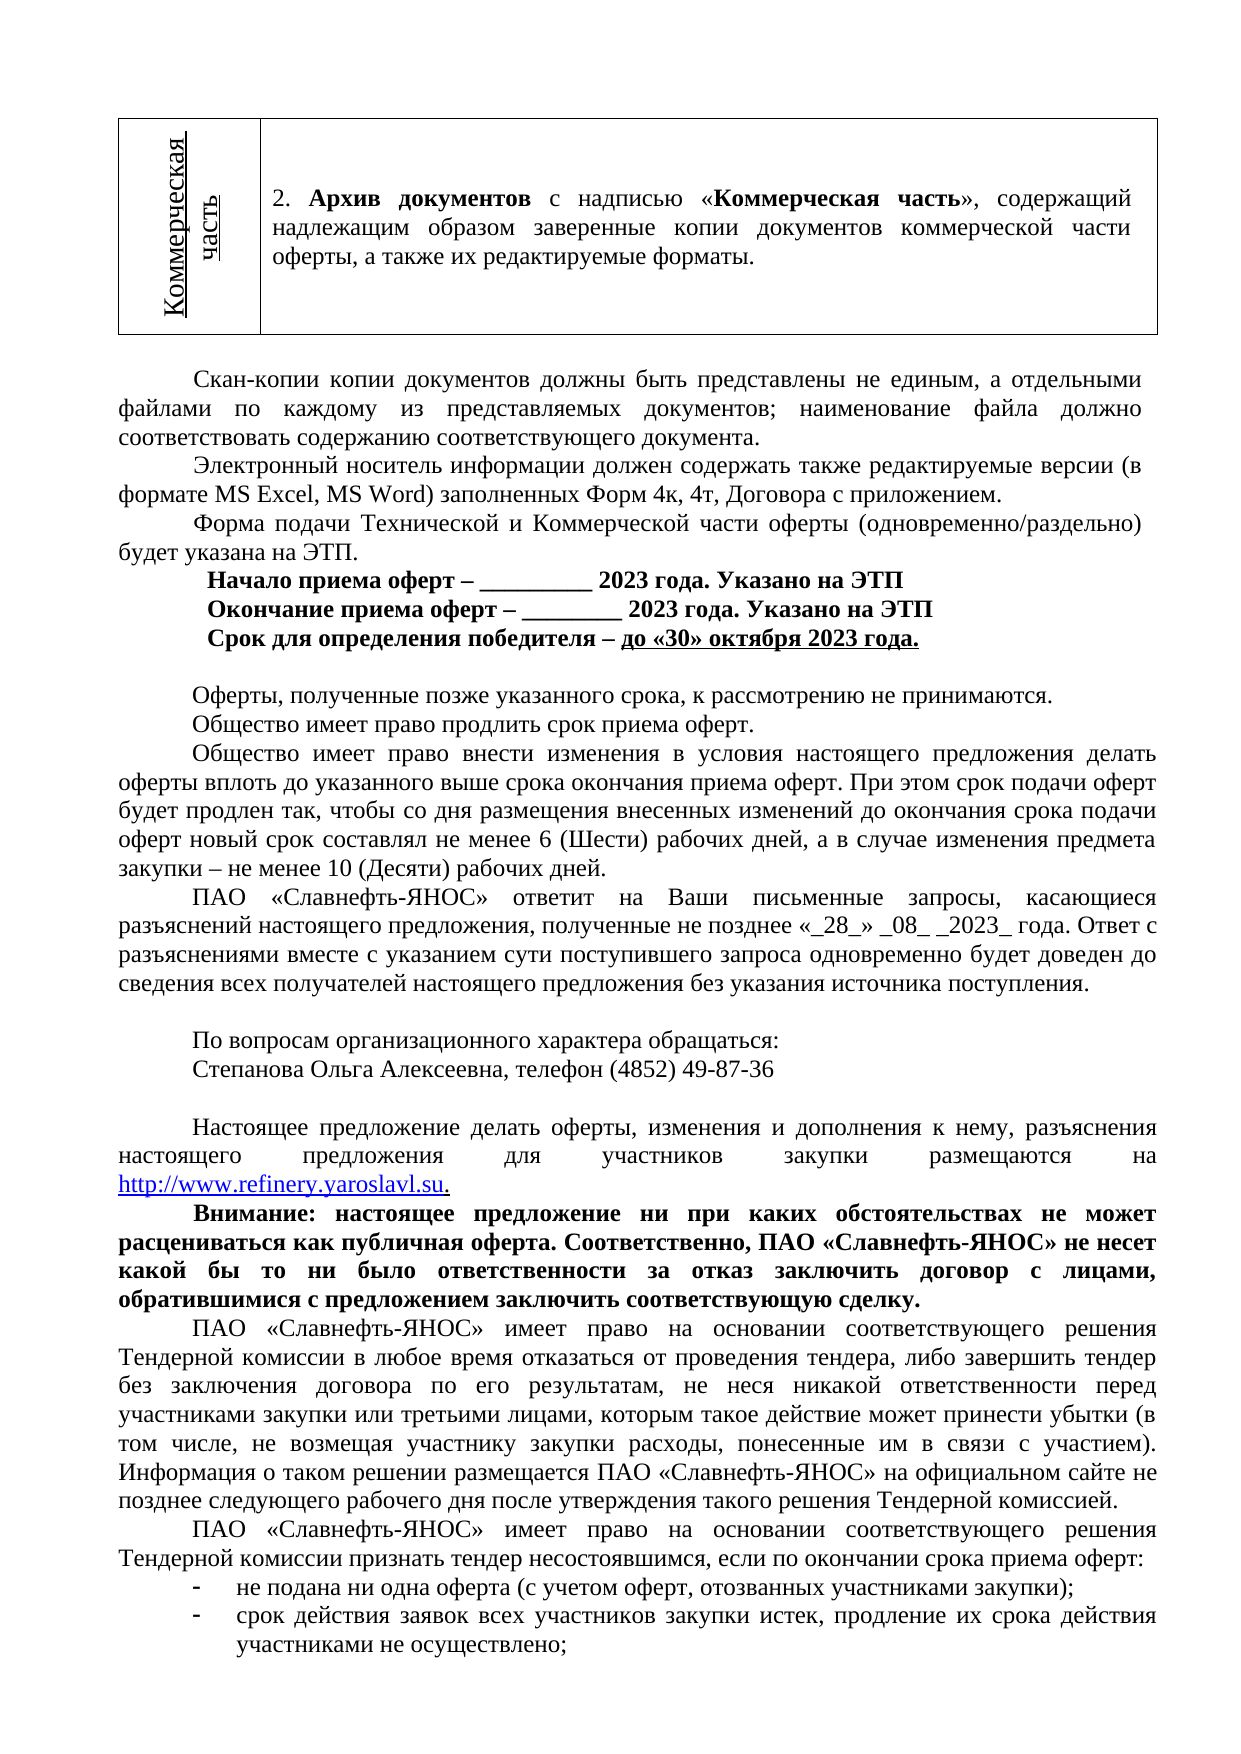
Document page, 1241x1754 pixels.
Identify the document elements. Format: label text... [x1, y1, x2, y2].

text Форма подачи Технической и Коммерческой части оферты (одновременно/раздельно) будет указана на ЭТП. [118, 508, 1143, 565]
text Скан-копии копии документов должны быть представлены не единым, а отдельными файлами по каждому из представляемых документов; наименование файла должно соответствовать содержанию соответствующего документа. [118, 364, 1143, 450]
table_cell Коммерческая часть [119, 119, 260, 334]
text Оферты, полученные позже указанного срока, к рассмотрению не принимаются. [118, 680, 1157, 709]
text Начало приема оферт – _________ 2023 года. Указано на ЭТП [118, 565, 1157, 594]
text По вопросам организационного характера обращаться: [118, 1025, 1157, 1054]
text Срок для определения победителя – до «30» октября 2023 года. [118, 623, 1157, 652]
text Окончание приема оферт – ________ 2023 года. Указано на ЭТП [118, 594, 1157, 623]
text Электронный носитель информации должен содержать также редактируемые версии (в формате MS Excel, MS Word) заполненных Форм 4к, 4т, Договора с приложением. [118, 450, 1143, 508]
list срок действия заявок всех участников закупки истек, продление их срока действия участниками не осуществлено; [192, 1600, 1157, 1658]
table_cell 2. Архив документов с надписью «Коммерческая часть», содержащий надлежащим образом заверенные копии документов коммерческой части оферты, а также их редактируемые форматы. [261, 119, 1157, 334]
text Общество имеет право внести изменения в условия настоящего предложения делать оферты вплоть до указанного выше срока окончания приема оферт. При этом срок подачи оферт будет продлен так, чтобы со дня размещения внесенных изменений до окончания срока подачи оферт новый срок составлял не менее 6 (Шести) рабочих дней, а в случае изменения предмета закупки – не менее 10 (Десяти) рабочих дней. [118, 738, 1157, 882]
text Внимание: настоящее предложение ни при каких обстоятельствах не может расцениваться как публичная оферта. Соответственно, ПАО «Славнефть-ЯНОС» не несет какой бы то ни было ответственности за отказ заключить договор с лицами, обратившимися с предложением заключить соответствующую сделку. [118, 1198, 1157, 1313]
text Степанова Ольга Алексеевна, телефон (4852) 49-87-36 [118, 1054, 1157, 1083]
text ПАО «Славнефть-ЯНОС» имеет право на основании соответствующего решения Тендерной комиссии в любое время отказаться от проведения тендера, либо завершить тендер без заключения договора по его результатам, не неся никакой ответственности перед участниками закупки или третьими лицами, которым такое действие может принести убытки (в том числе, не возмещая участнику закупки расходы, понесенные им в связи с участием). Информация о таком решении размещается ПАО «Славнефть-ЯНОС» на официальном сайте не позднее следующего рабочего дня после утверждения такого решения Тендерной комиссией. [118, 1313, 1157, 1514]
text ПАО «Славнефть-ЯНОС» ответит на Ваши письменные запросы, касающиеся разъяснений настоящего предложения, полученные не позднее «_28_» _08_ _2023_ года. Ответ с разъяснениями вместе с указанием сути поступившего запроса одновременно будет доведен до сведения всех получателей настоящего предложения без указания источника поступления. [118, 882, 1157, 997]
list не подана ни одна оферта (с учетом оферт, отозванных участниками закупки); [192, 1572, 1157, 1600]
text Общество имеет право продлить срок приема оферт. [118, 709, 1157, 738]
text ПАО «Славнефть-ЯНОС» имеет право на основании соответствующего решения Тендерной комиссии признать тендер несостоявшимся, если по окончании срока приема оферт: [118, 1514, 1157, 1572]
text Настоящее предложение делать оферты, изменения и дополнения к нему, разъяснения настоящего предложения для участников закупки размещаются на http://www.refinery.yaroslavl.su. [118, 1112, 1157, 1198]
